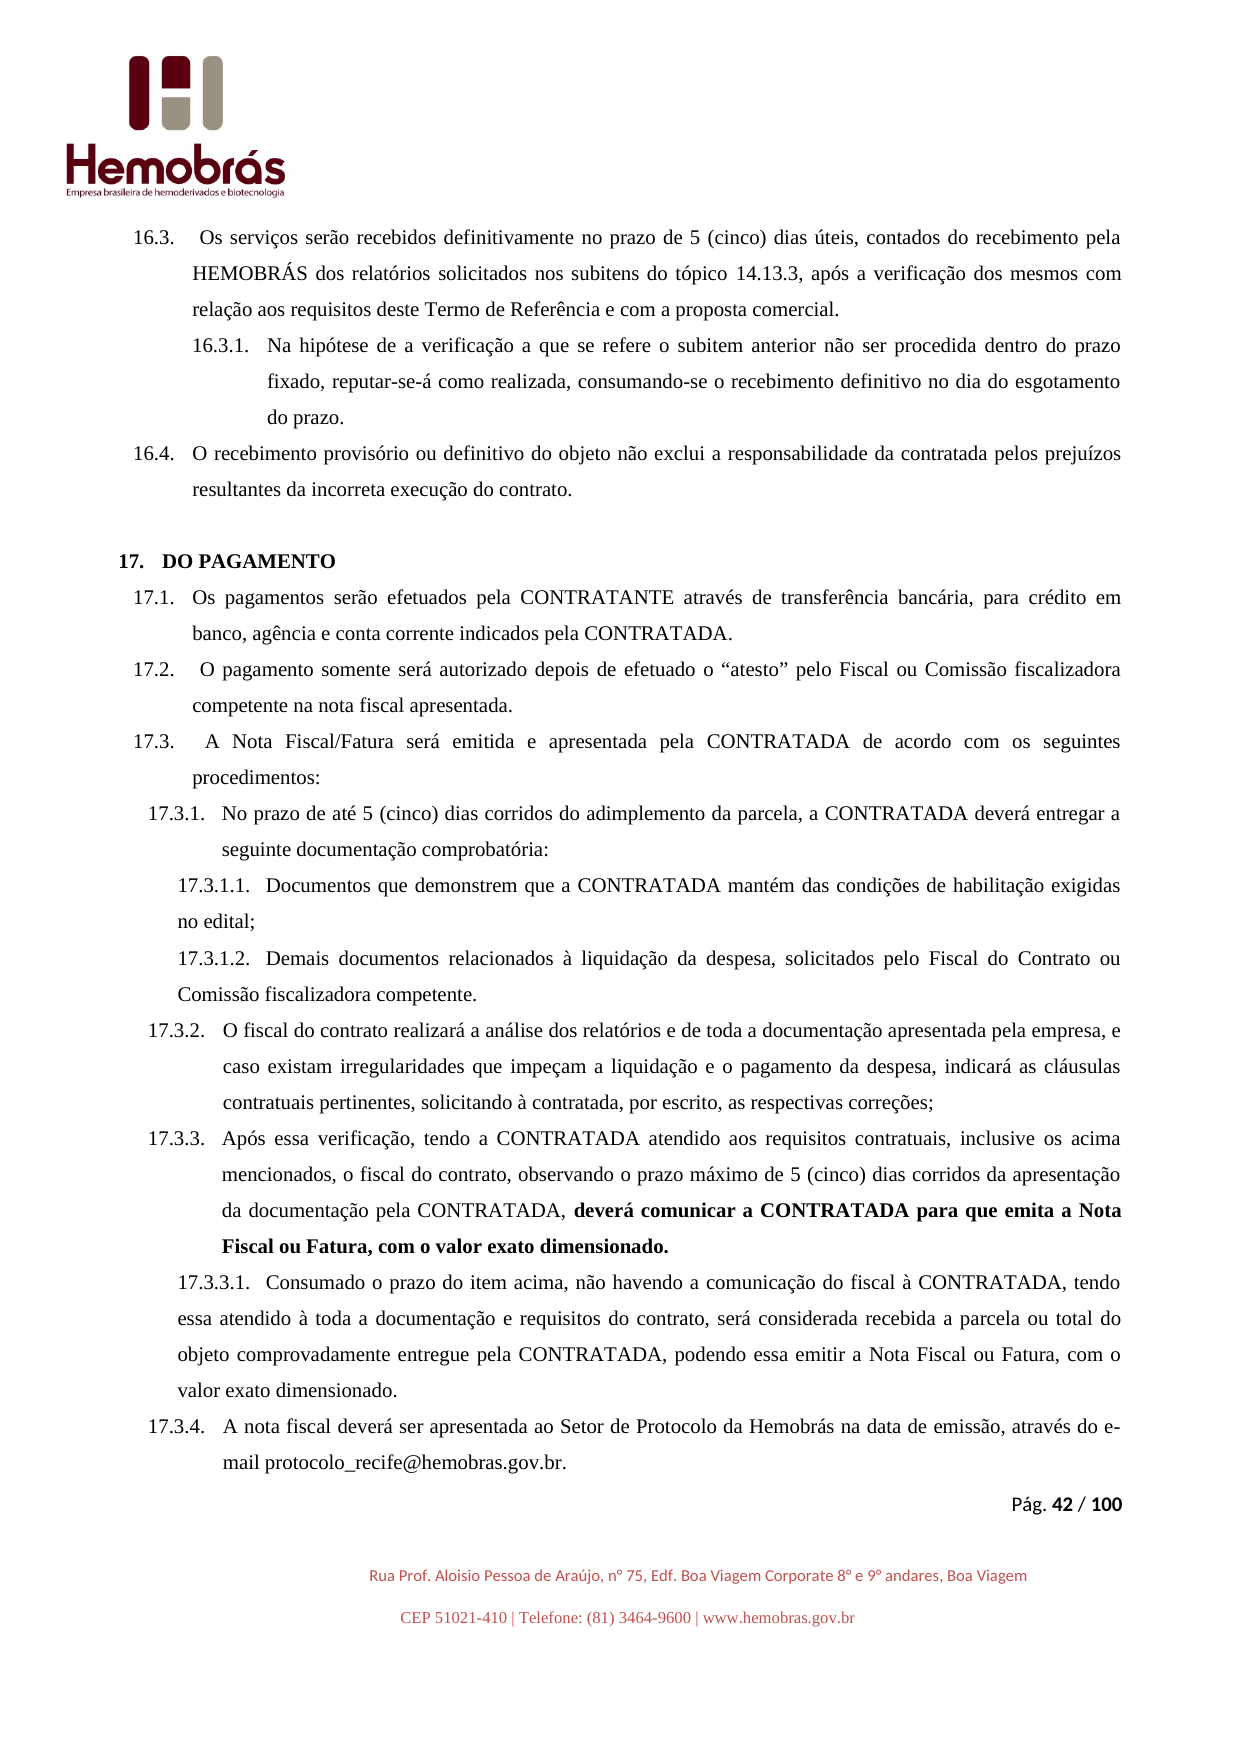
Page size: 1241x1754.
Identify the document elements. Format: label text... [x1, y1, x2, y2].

subtitle Após essa verificação, tendo a CONTRATADA atendido aos requisitos contratuais, inclusive os acima mencionados, o fiscal do contrato, observando o prazo máximo de 5 (cinco) dias corridos da apresentação da documentação pela CONTRATADA, deverá comunicar a CONTRATADA para que emita a Nota Fiscal ou Fatura, com o valor exato dimensionado. [148, 1126, 1122, 1258]
subtitle O fiscal do contrato realizará a análise dos relatórios e de toda a documentação apresentada pela empresa, e caso existam irregularidades que impeçam a liquidação e o pagamento da despesa, indicará as cláusulas contratuais pertinentes, solicitando à contratada, por escrito, as respectivas correções; [148, 1017, 1122, 1114]
subtitle O recebimento provisório ou definitivo do objeto não exclui a responsabilidade da contratada pelos prejuízos resultantes da incorreta execução do contrato. [133, 441, 1122, 501]
subtitle DO PAGAMENTO [118, 549, 1122, 573]
subtitle Demais documentos relacionados à liquidação da despesa, solicitados pelo Fiscal do Contrato ou Comissão fiscalizadora competente. [177, 945, 1122, 1006]
subtitle A nota fiscal deverá ser apresentada ao Setor de Protocolo da Hemobrás na data de emissão, através do e-mail protocolo_recife@hemobras.gov.br. [148, 1414, 1122, 1474]
subtitle Consumado o prazo do item acima, não havendo a comunicação do fiscal à CONTRATADA, tendo essa atendido à toda a documentação e requisitos do contrato, será considerada recebida a parcela ou total do objeto comprovadamente entregue pela CONTRATADA, podendo essa emitir a Nota Fiscal ou Fatura, com o valor exato dimensionado. [177, 1270, 1122, 1402]
subtitle O pagamento somente será autorizado depois de efetuado o “atesto” pelo Fiscal ou Comissão fiscalizadora competente na nota fiscal apresentada. [133, 657, 1122, 717]
subtitle Documentos que demonstrem que a CONTRATADA mantém das condições de habilitação exigidas no edital; [177, 873, 1122, 933]
subtitle Os pagamentos serão efetuados pela CONTRATANTE através de transferência bancária, para crédito em banco, agência e conta corrente indicados pela CONTRATADA. [133, 585, 1122, 645]
picture [53, 43, 298, 213]
subtitle Na hipótese de a verificação a que se refere o subitem anterior não ser procedida dentro do prazo fixado, reputar-se-á como realizada, consumando-se o recebimento definitivo no dia do esgotamento do prazo. [192, 333, 1122, 429]
subtitle No prazo de até 5 (cinco) dias corridos do adimplemento da parcela, a CONTRATADA deverá entregar a seguinte documentação comprobatória: [148, 801, 1122, 861]
subtitle Os serviços serão recebidos definitivamente no prazo de 5 (cinco) dias úteis, contados do recebimento pela HEMOBRÁS dos relatórios solicitados nos subitens do tópico 14.13.3, após a verificação dos mesmos com relação aos requisitos deste Termo de Referência e com a proposta comercial. [133, 148, 1122, 321]
subtitle A Nota Fiscal/Fatura será emitida e apresentada pela CONTRATADA de acordo com os seguintes procedimentos: [133, 729, 1122, 789]
